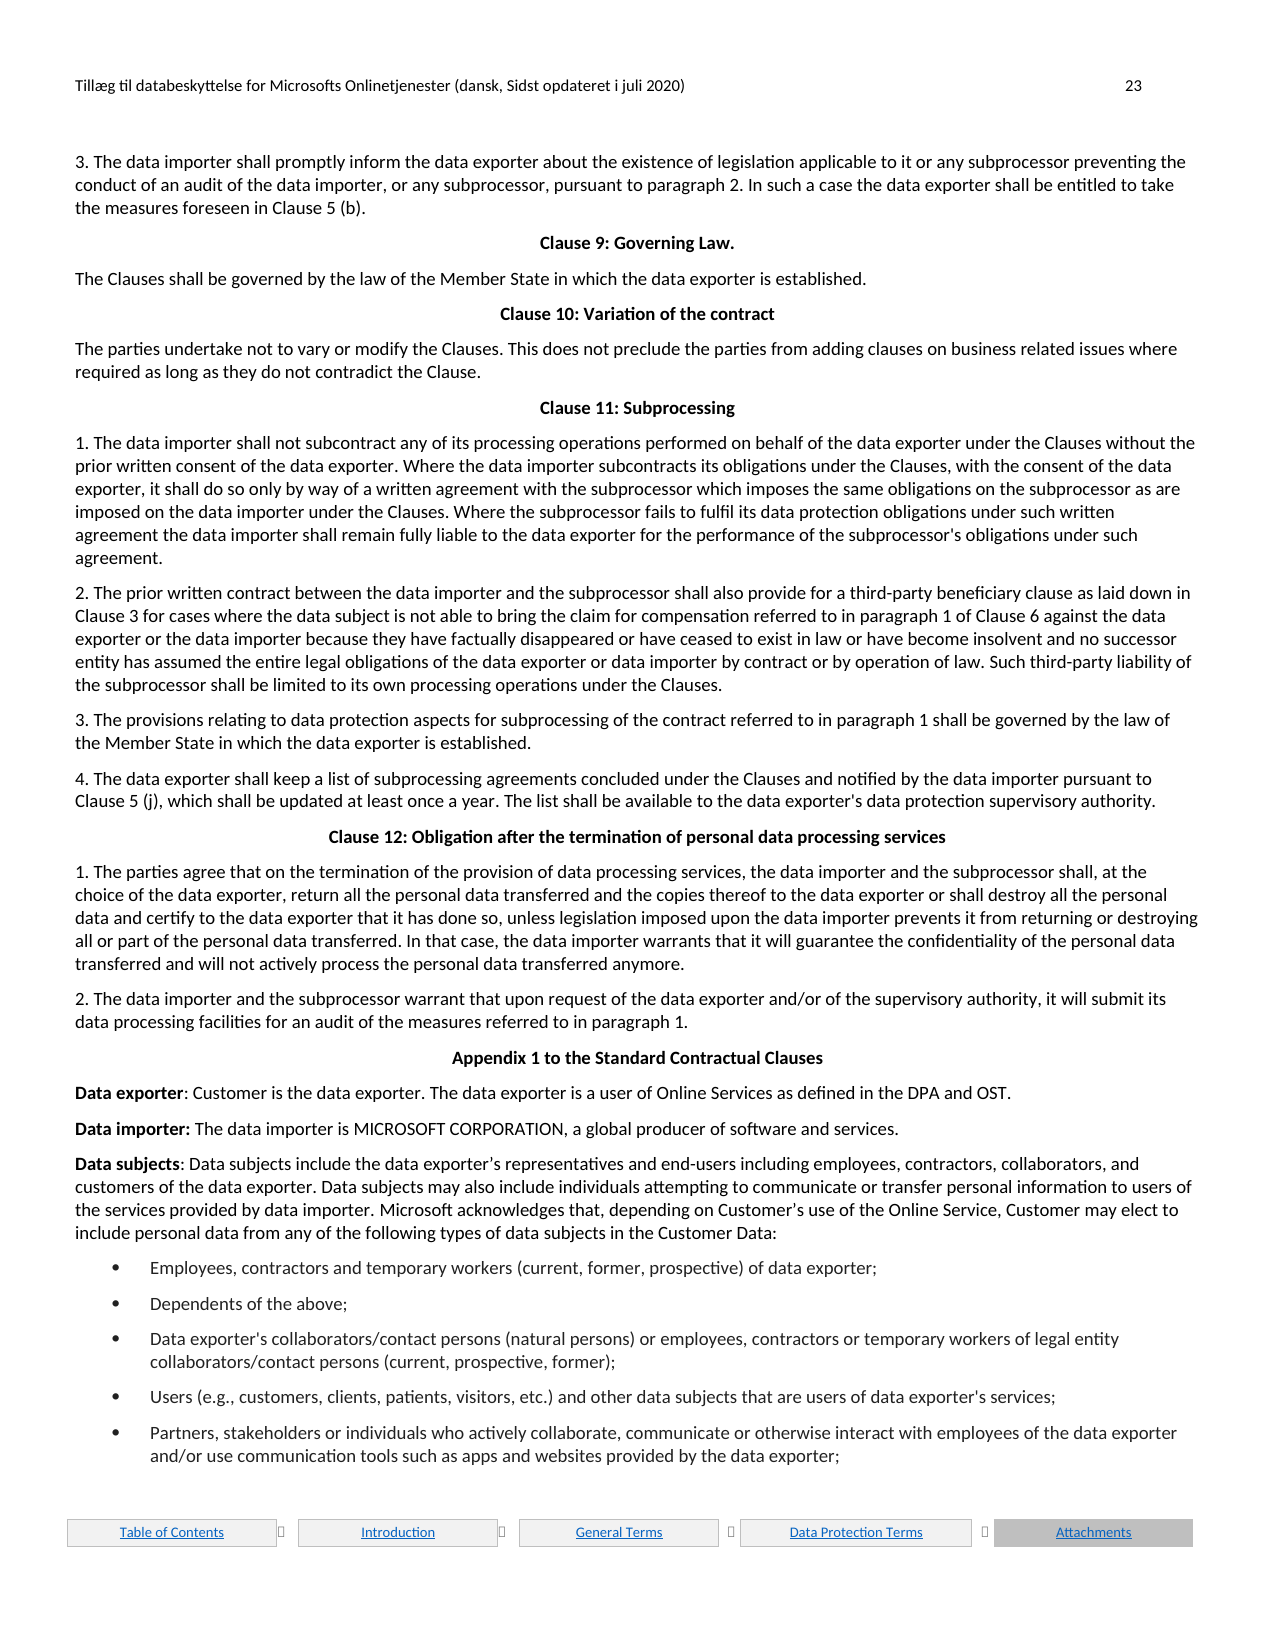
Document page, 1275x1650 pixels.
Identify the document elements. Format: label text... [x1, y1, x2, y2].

list Partners, stakeholders or individuals who actively collaborate, communicate or otherwise interact with employees of the data exporter and/or use communication tools such as apps and websites provided by the data exporter; [112, 1421, 1200, 1467]
list Data subjects: Data subjects include the data exporter’s representatives and end-users including employees, contractors, collaborators, and customers of the data exporter. Data subjects may also include individuals attempting to communicate or transfer personal information to users of the services provided by data importer. Microsoft acknowledges that, depending on Customer’s use of the Online Service, Customer may elect to include personal data from any of the following types of data subjects in the Customer Data: [75, 1152, 1200, 1244]
list 4. The data exporter shall keep a list of subprocessing agreements concluded under the Clauses and notified by the data importer pursuant to Clause 5 (j), which shall be updated at least once a year. The list shall be available to the data exporter's data protection supervisory authority. [75, 767, 1200, 812]
list Data exporter's collaborators/contact persons (natural persons) or employees, contractors or temporary workers of legal entity collaborators/contact persons (current, prospective, former); [112, 1327, 1200, 1373]
list Clause 12: Obligation after the termination of personal data processing services [75, 825, 1200, 848]
list Data importer: The data importer is MICROSOFT CORPORATION, a global producer of software and services. [75, 1117, 1200, 1139]
list 3. The data importer shall promptly inform the data exporter about the existence of legislation applicable to it or any subprocessor preventing the conduct of an audit of the data importer, or any subprocessor, pursuant to paragraph 2. In such a case the data exporter shall be entitled to take the measures foreseen in Clause 5 (b). [75, 150, 1200, 219]
list 1. The data importer shall not subcontract any of its processing operations performed on behalf of the data exporter under the Clauses without the prior written consent of the data exporter. Where the data importer subcontracts its obligations under the Clauses, with the consent of the data exporter, it shall do so only by way of a written agreement with the subprocessor which imposes the same obligations on the subprocessor as are imposed on the data importer under the Clauses. Where the subprocessor fails to fulfil its data protection obligations under such written agreement the data importer shall remain fully liable to the data exporter for the performance of the subprocessor's obligations under such agreement. [75, 431, 1200, 569]
list Users (e.g., customers, clients, patients, visitors, etc.) and other data subjects that are users of data exporter's services; [112, 1385, 1200, 1408]
list Clause 10: Variation of the contract [75, 302, 1200, 325]
list Employees, contractors and temporary workers (current, former, prospective) of data exporter; [112, 1256, 1200, 1279]
list 3. The provisions relating to data protection aspects for subprocessing of the contract referred to in paragraph 1 shall be governed by the law of the Member State in which the data exporter is established. [75, 708, 1200, 754]
list Clause 9: Governing Law. [75, 231, 1200, 254]
list Dependents of the above; [112, 1292, 1200, 1314]
list Appendix 1 to the Standard Contractual Clauses [75, 1046, 1200, 1069]
list 2. The data importer and the subprocessor warrant that upon request of the data exporter and/or of the supervisory authority, it will submit its data processing facilities for an audit of the measures referred to in paragraph 1. [75, 987, 1200, 1033]
list 2. The prior written contract between the data importer and the subprocessor shall also provide for a third-party beneficiary clause as laid down in Clause 3 for cases where the data subject is not able to bring the claim for compensation referred to in paragraph 1 of Clause 6 against the data exporter or the data importer because they have factually disappeared or have ceased to exist in law or have become insolvent and no successor entity has assumed the entire legal obligations of the data exporter or data importer by contract or by operation of law. Such third-party liability of the subprocessor shall be limited to its own processing operations under the Clauses. [75, 581, 1200, 696]
list The Clauses shall be governed by the law of the Member State in which the data exporter is established. [75, 267, 1200, 289]
list Data exporter: Customer is the data exporter. The data exporter is a user of Online Services as defined in the DPA and OST. [75, 1081, 1200, 1104]
list 1. The parties agree that on the termination of the provision of data processing services, the data importer and the subprocessor shall, at the choice of the data exporter, return all the personal data transferred and the copies thereof to the data exporter or shall destroy all the personal data and certify to the data exporter that it has done so, unless legislation imposed upon the data importer prevents it from returning or destroying all or part of the personal data transferred. In that case, the data importer warrants that it will guarantee the confidentiality of the personal data transferred and will not actively process the personal data transferred anymore. [75, 860, 1200, 975]
list Clause 11: Subprocessing [75, 396, 1200, 419]
list The parties undertake not to vary or modify the Clauses. This does not preclude the parties from adding clauses on business related issues where required as long as they do not contradict the Clause. [75, 337, 1200, 383]
